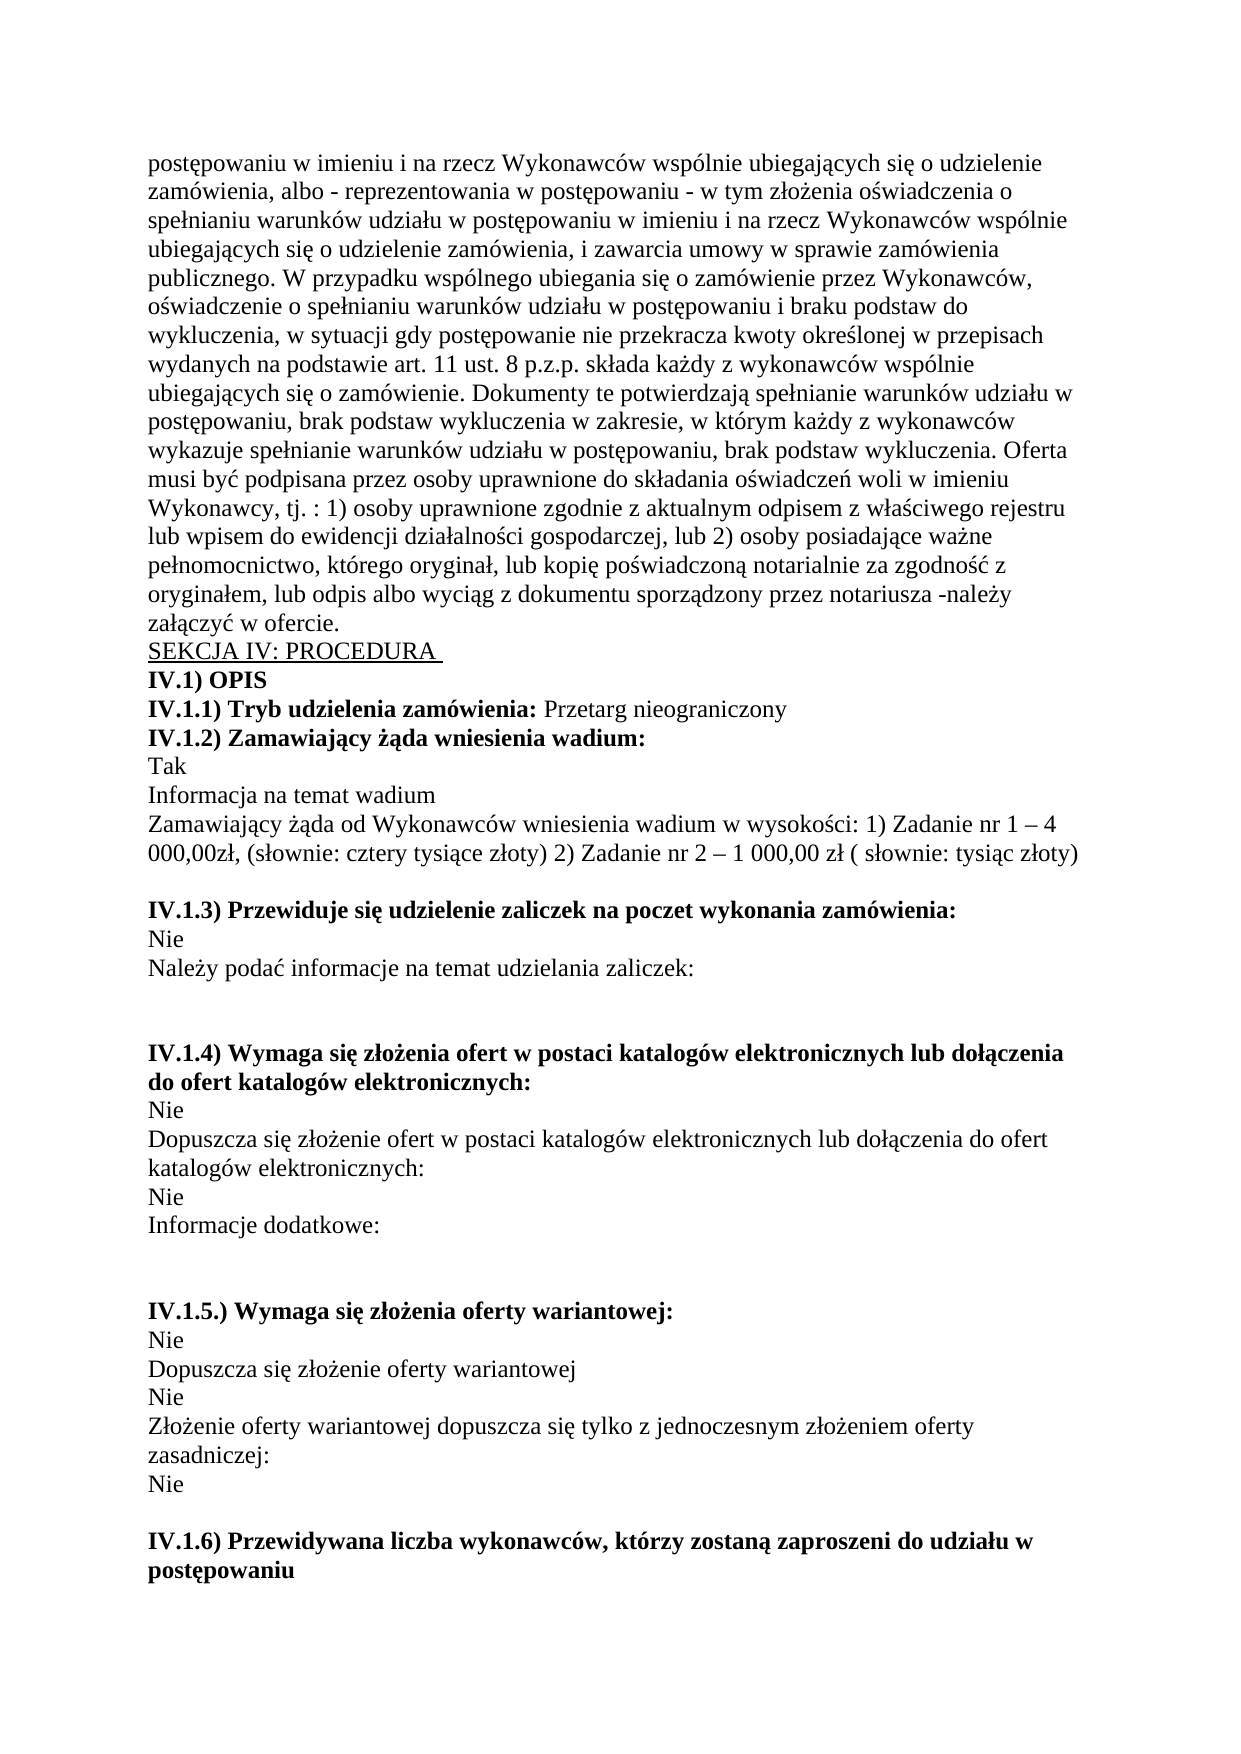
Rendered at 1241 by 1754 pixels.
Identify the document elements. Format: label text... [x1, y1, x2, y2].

text Nie Dopuszcza się złożenie ofert w postaci katalogów elektronicznych lub dołączenia do ofert katalogów elektronicznych: Nie Informacje dodatkowe: [148, 1096, 1093, 1267]
text IV.1.3) Przewiduje się udzielenie zaliczek na poczet wykonania zamówienia: [148, 866, 1093, 924]
text Tak Informacja na temat wadium Zamawiający żąda od Wykonawców wniesienia wadium w wysokości: 1) Zadanie nr 1 – 4 000,00zł, (słownie: cztery tysiące złoty) 2) Zadanie nr 2 – 1 000,00 zł ( słownie: tysiąc złoty) [148, 751, 1093, 866]
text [148, 148, 1093, 636]
text Nie Należy podać informacje na temat udzielania zaliczek: [148, 924, 1093, 1009]
text IV.1.5.) Wymaga się złożenia oferty wariantowej: [148, 1267, 1093, 1325]
text SEKCJA IV: PROCEDURA [148, 636, 1093, 665]
text Nie Dopuszcza się złożenie oferty wariantowej Nie Złożenie oferty wariantowej dopuszcza się tylko z jednoczesnym złożeniem oferty zasadniczej: Nie [148, 1325, 1093, 1497]
text IV.1.4) Wymaga się złożenia ofert w postaci katalogów elektronicznych lub dołączenia do ofert katalogów elektronicznych: [148, 1009, 1093, 1096]
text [148, 1497, 1093, 1584]
text IV.1) OPIS IV.1.1) Tryb udzielenia zamówienia: Przetarg nieograniczony IV.1.2) Zamawiający żąda wniesienia wadium: [148, 665, 1093, 751]
